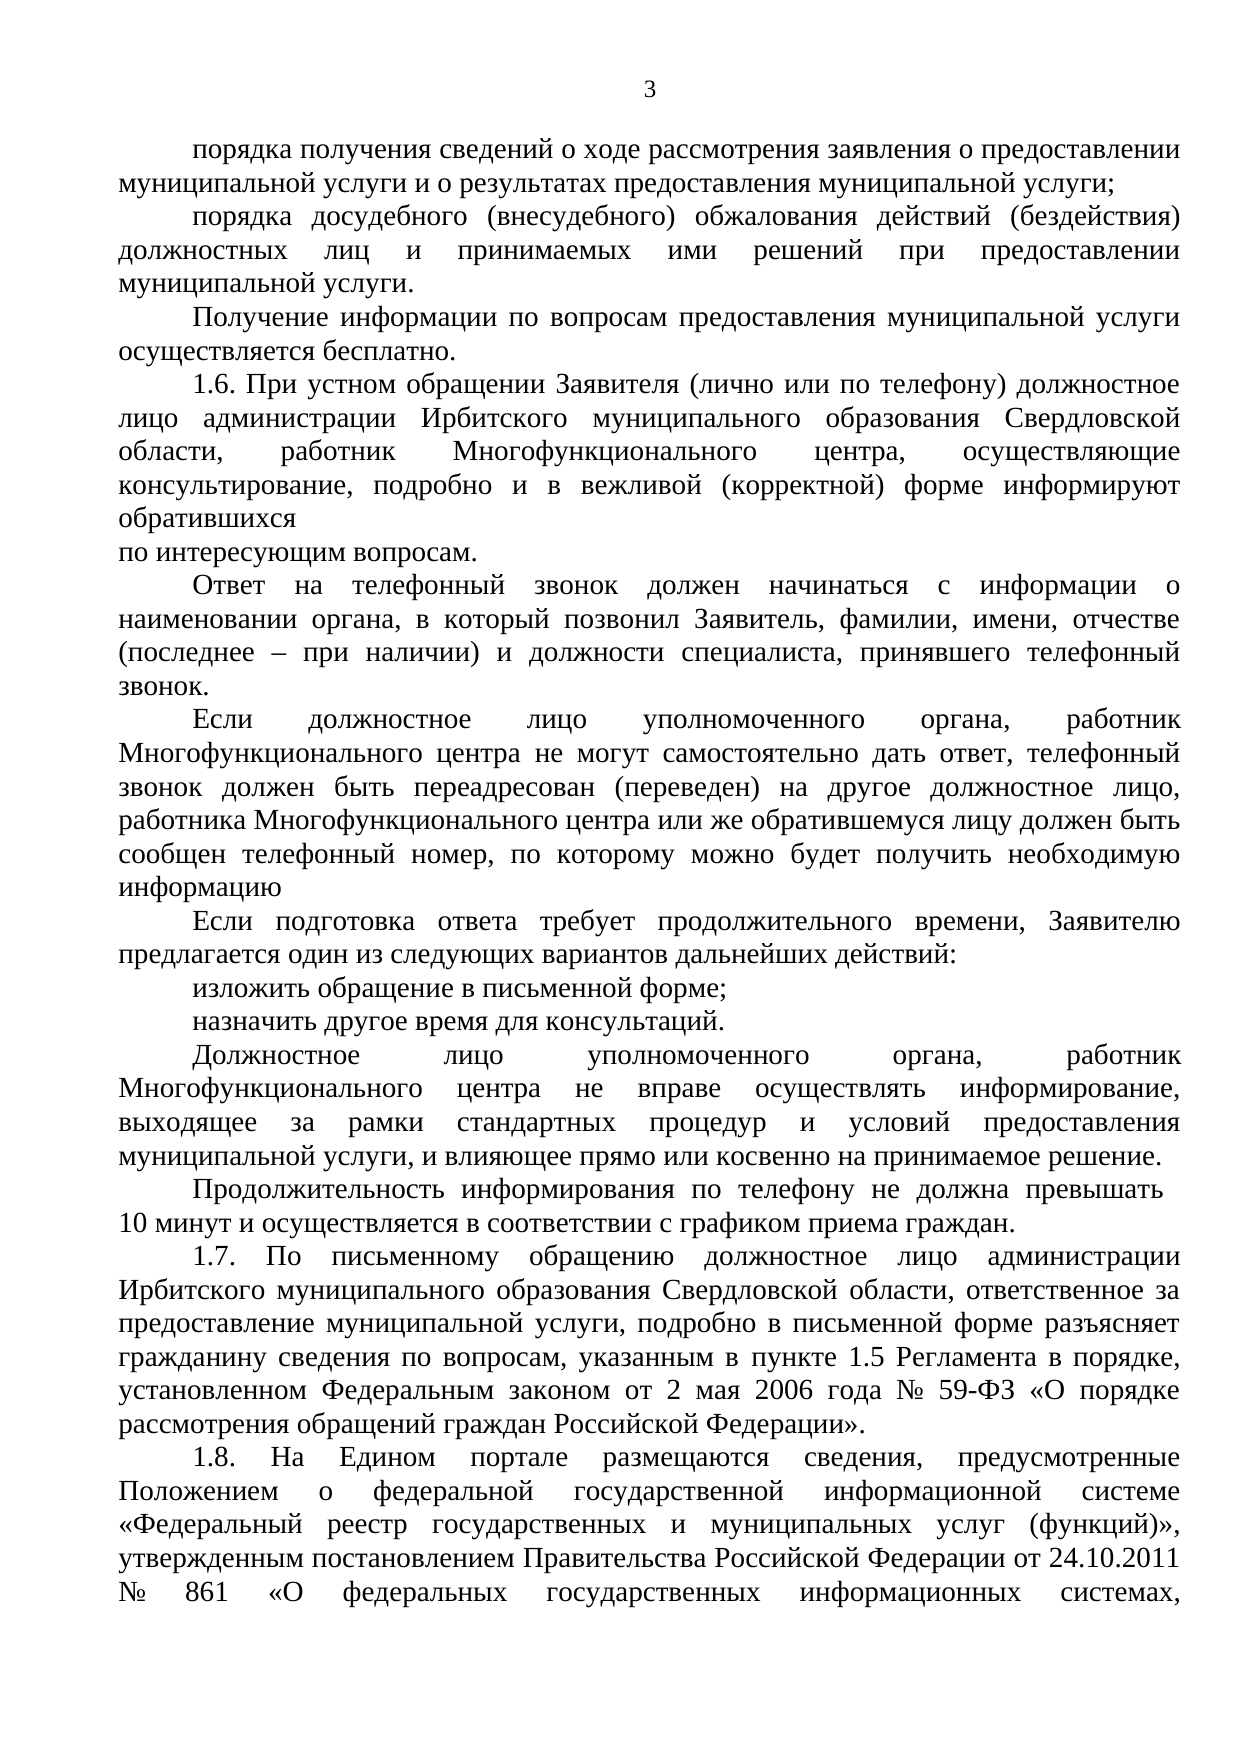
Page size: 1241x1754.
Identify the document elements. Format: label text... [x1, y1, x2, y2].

text Если подготовка ответа требует продолжительного времени, Заявителю предлагается один из следующих вариантов дальнейших действий: [118, 903, 1181, 970]
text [118, 1439, 1181, 1607]
text Ответ на телефонный звонок должен начинаться с информации о наименовании органа, в который позвонил Заявитель, фамилии, имени, отчестве (последнее – при наличии) и должности специалиста, принявшего телефонный звонок. [118, 567, 1181, 702]
text изложить обращение в письменной форме; [118, 970, 1181, 1003]
text порядка досудебного (внесудебного) обжалования действий (бездействия) должностных лиц и принимаемых ими решений при предоставлении муниципальной услуги. [118, 198, 1181, 299]
text Продолжительность информирования по телефону не должна превышать 10 минут и осуществляется в соответствии с графиком приема граждан. [118, 1171, 1181, 1238]
text порядка получения сведений о ходе рассмотрения заявления о предоставлении муниципальной услуги и о результатах предоставления муниципальной услуги; [118, 131, 1181, 198]
text Должностное лицо уполномоченного органа, работник Многофункционального центра не вправе осуществлять информирование, выходящее за рамки стандартных процедур и условий предоставления муниципальной услуги, и влияющее прямо или косвенно на принимаемое решение. [118, 1037, 1181, 1171]
text 1.6. При устном обращении Заявителя (лично или по телефону) должностное лицо администрации Ирбитского муниципального образования Свердловской области, работник Многофункционального центра, осуществляющие консультирование, подробно и в вежливой (корректной) форме информируют обратившихся по интересующим вопросам. [118, 366, 1181, 567]
text назначить другое время для консультаций. [118, 1003, 1181, 1037]
text Получение информации по вопросам предоставления муниципальной услуги осуществляется бесплатно. [118, 299, 1181, 366]
text 1.7. По письменному обращению должностное лицо администрации Ирбитского муниципального образования Свердловской области, ответственное за предоставление муниципальной услуги, подробно в письменной форме разъясняет гражданину сведения по вопросам, указанным в пункте 1.5 Регламента в порядке, установленном Федеральным законом от 2 мая 2006 года № 59-ФЗ «О порядке рассмотрения обращений граждан Российской Федерации». [118, 1238, 1181, 1439]
text Если должностное лицо уполномоченного органа, работник Многофункционального центра не могут самостоятельно дать ответ, телефонный звонок должен быть переадресован (переведен) на другое должностное лицо, работника Многофункционального центра или же обратившемуся лицу должен быть сообщен телефонный номер, по которому можно будет получить необходимую информацию [118, 702, 1181, 903]
